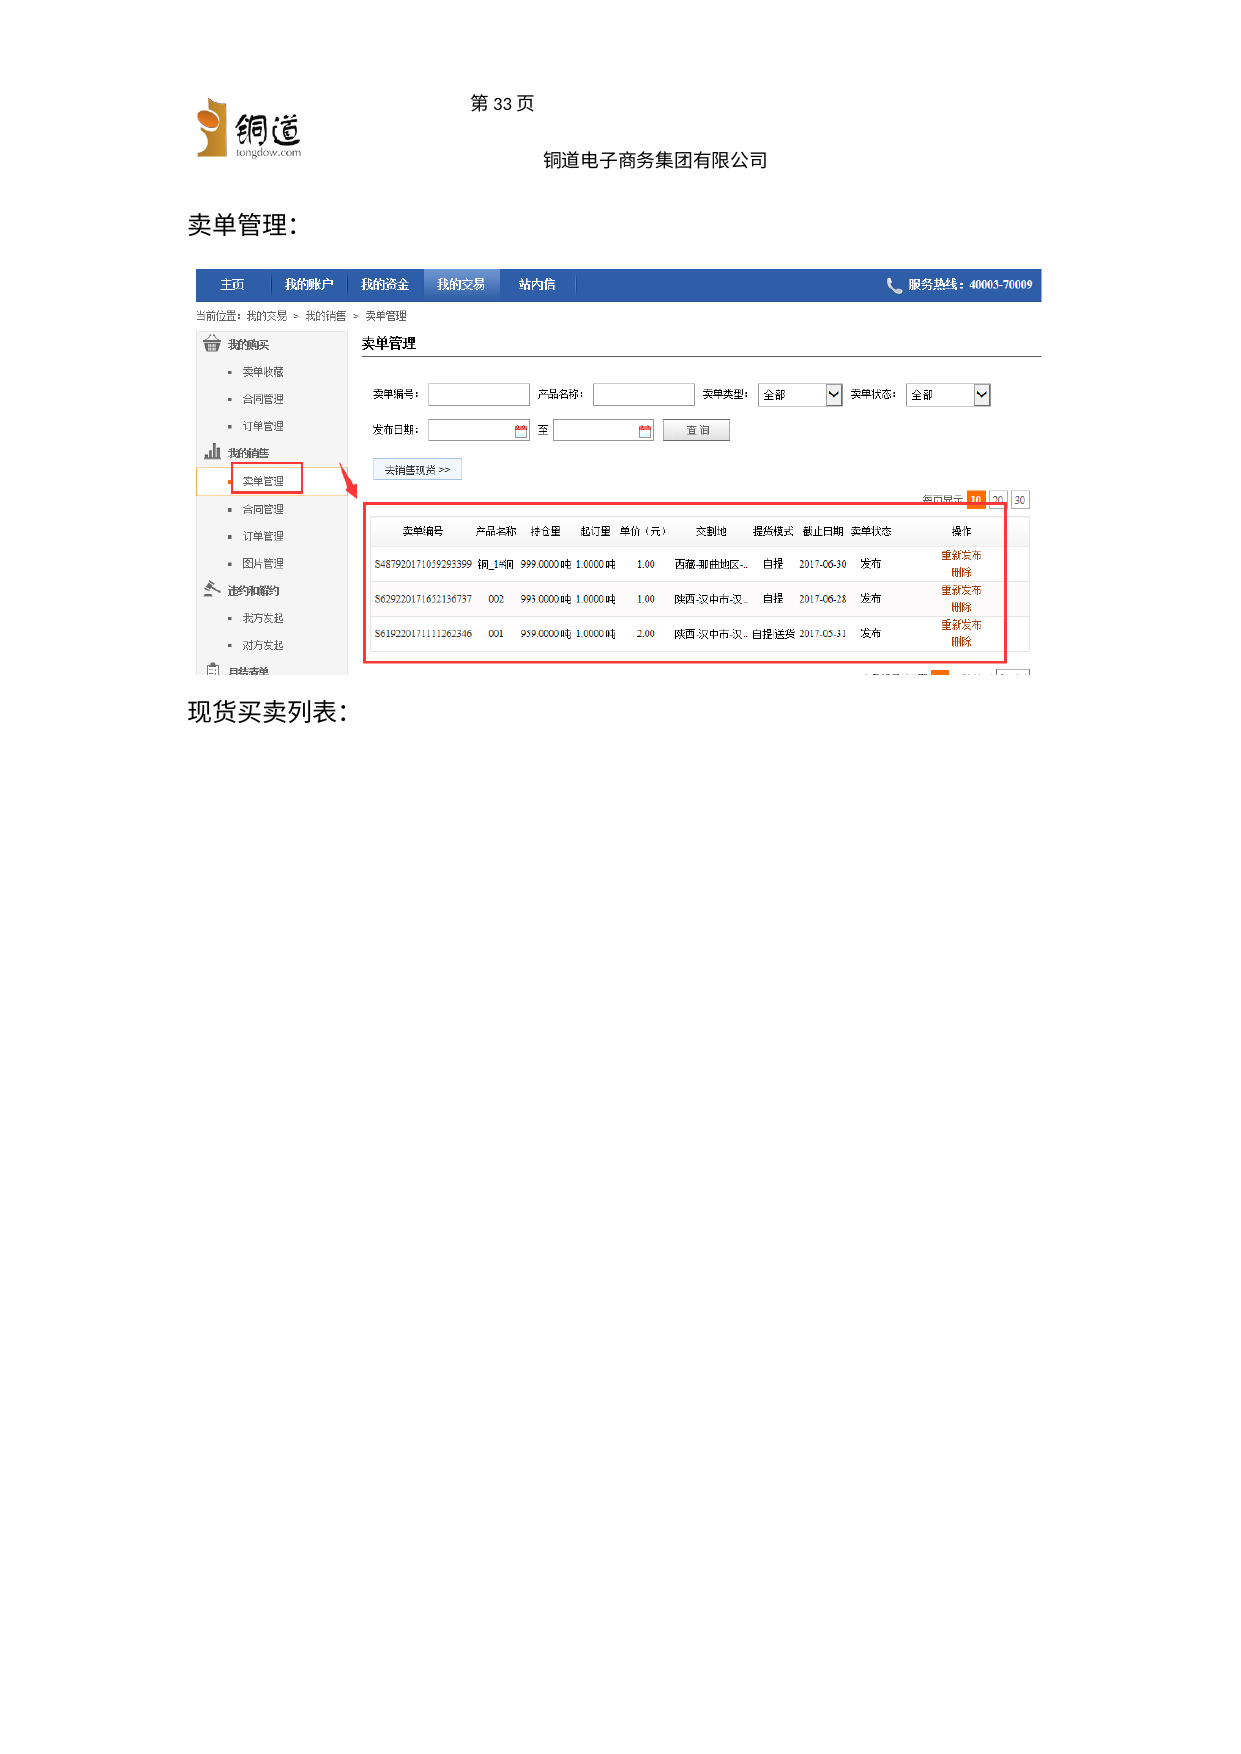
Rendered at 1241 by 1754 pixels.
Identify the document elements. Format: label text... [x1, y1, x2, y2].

picture [188, 255, 1052, 675]
picture [187, 90, 310, 168]
list 现货买卖列表： [187, 678, 1053, 743]
list 卖单管理： [187, 191, 1053, 256]
